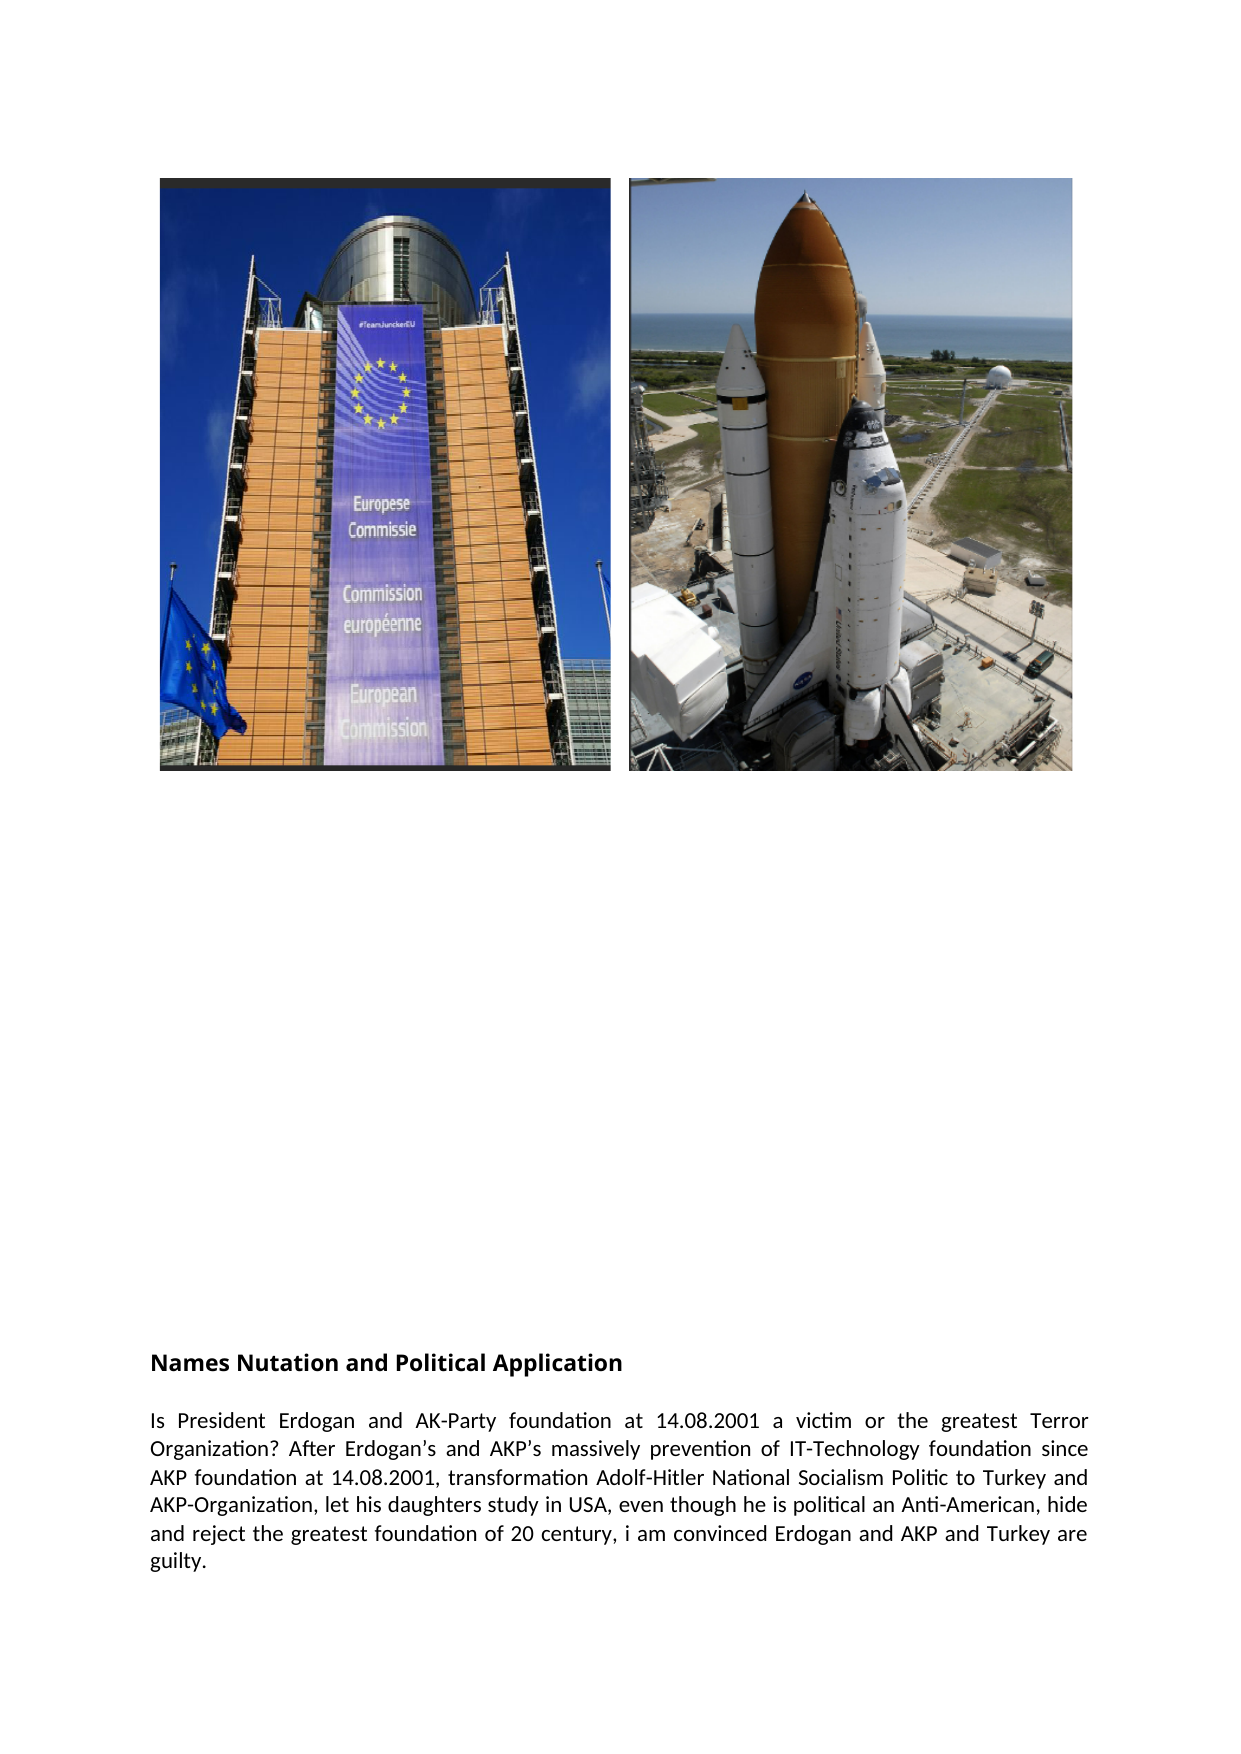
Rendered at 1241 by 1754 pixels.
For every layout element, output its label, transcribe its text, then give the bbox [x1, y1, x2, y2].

text Names Nutation and Political Application [150, 1347, 1090, 1378]
picture [629, 178, 1073, 771]
text Is President Erdogan and AK-Party foundation at 14.08.2001 a victim or the greatest Terror Organization? After Erdogan’s and AKP’s massively prevention of IT-Technology foundation since AKP foundation at 14.08.2001, transformation Adolf-Hitler National Socialism Politic to Turkey and AKP-Organization, let his daughters study in USA, even though he is political an Anti-American, hide and reject the greatest foundation of 20 century, i am convinced Erdogan and AKP and Turkey are guilty. [150, 1407, 1090, 1575]
picture [159, 178, 611, 771]
